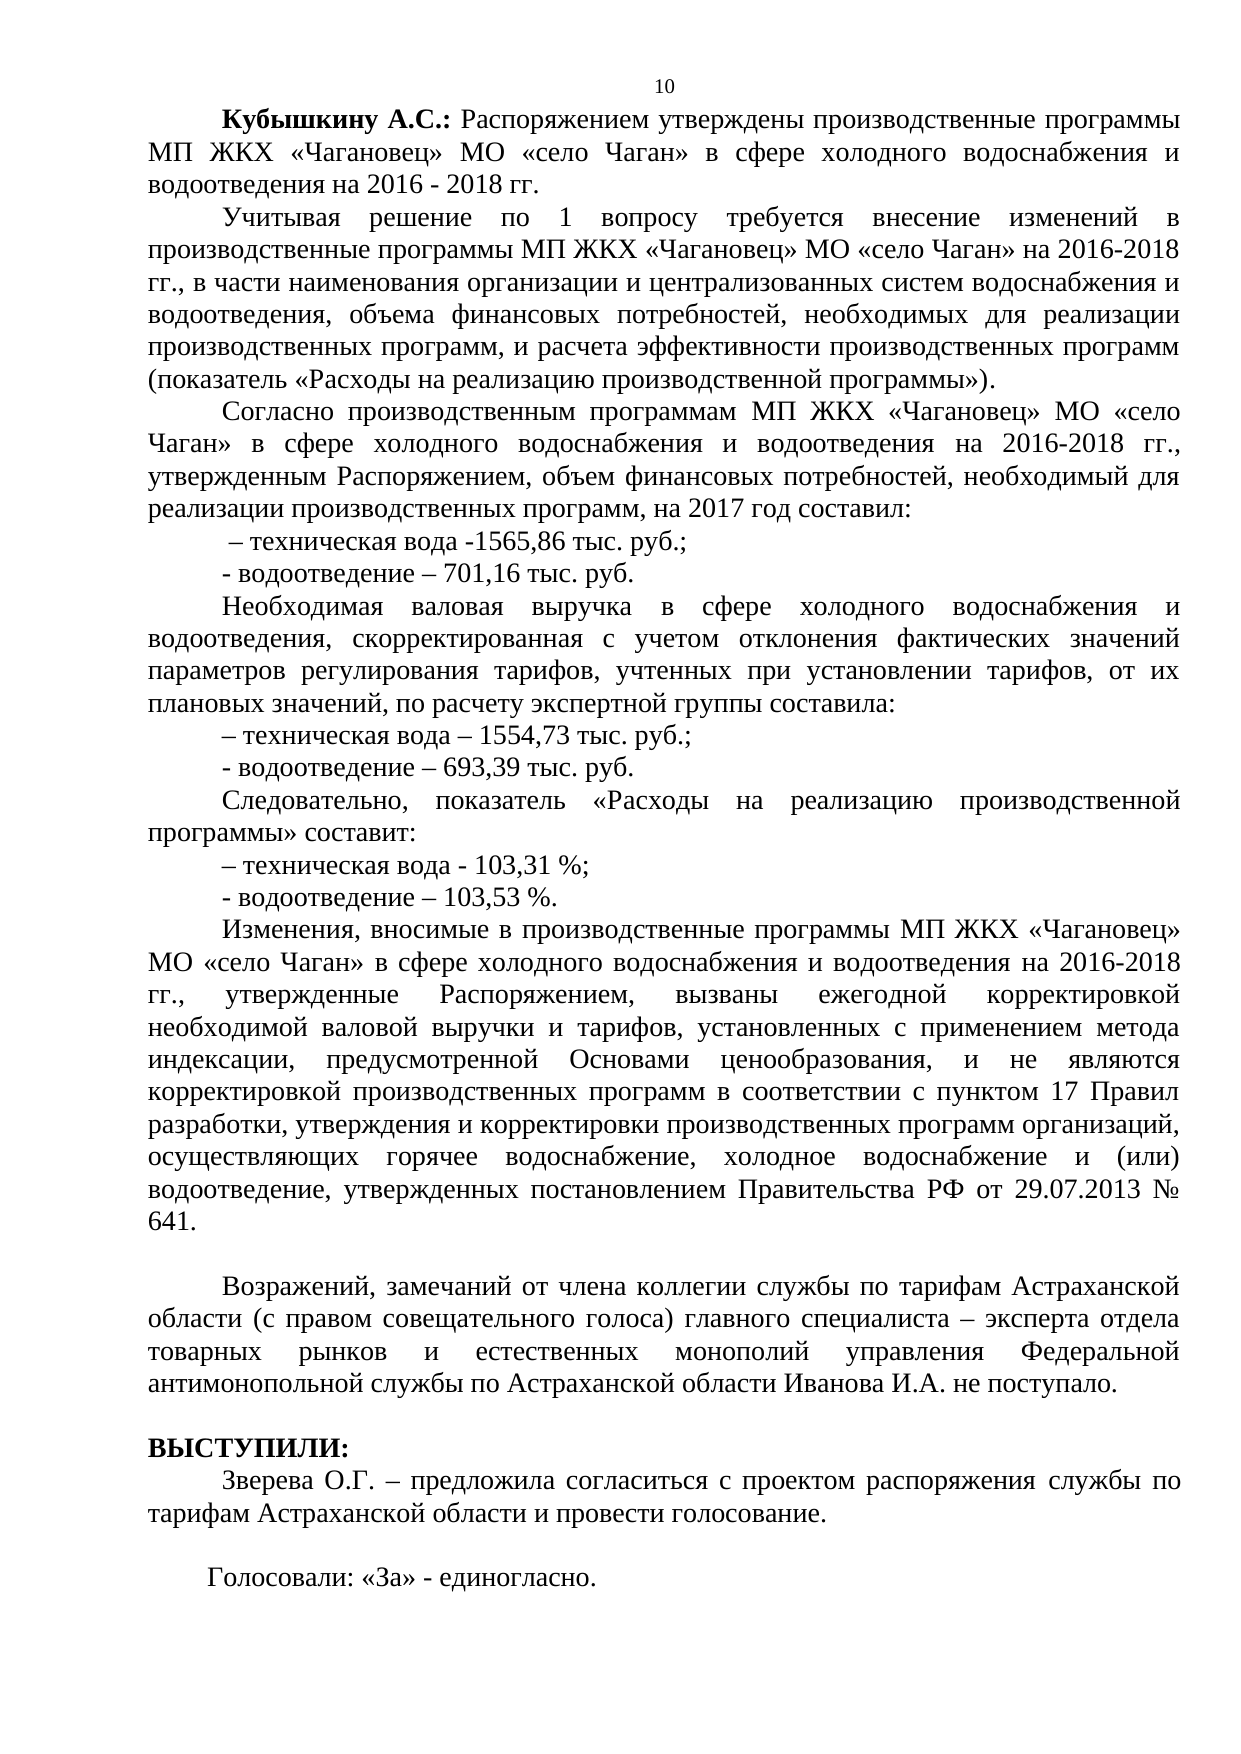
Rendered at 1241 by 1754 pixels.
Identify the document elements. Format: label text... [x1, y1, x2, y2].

text Изменения, вносимые в производственные программы МП ЖКХ «Чагановец» МО «село Чаган» в сфере холодного водоснабжения и водоотведения на 2016-2018 гг., утвержденные Распоряжением, вызваны ежегодной корректировкой необходимой валовой выручки и тарифов, установленных с применением метода индексации, предусмотренной Основами ценообразования, и не являются корректировкой производственных программ в соответствии с пунктом 17 Правил разработки, утверждения и корректировки производственных программ организаций, осуществляющих горячее водоснабжение, холодное водоснабжение и (или) водоотведение, утвержденных постановлением Правительства РФ от 29.07.2013 № 641. [148, 912, 1181, 1236]
text Согласно производственным программам МП ЖКХ «Чагановец» МО «село Чаган» в сфере холодного водоснабжения и водоотведения на 2016-2018 гг., утвержденным Распоряжением, объем финансовых потребностей, необходимый для реализации производственных программ, на 2017 год составил: [148, 394, 1181, 524]
text Необходимая валовая выручка в сфере холодного водоснабжения и водоотведения, скорректированная с учетом отклонения фактических значений параметров регулирования тарифов, учтенных при установлении тарифов, от их плановых значений, по расчету экспертной группы составила: [148, 588, 1181, 718]
text Возражений, замечаний от члена коллегии службы по тарифам Астраханской области (с правом совещательного голоса) главного специалиста – эксперта отдела товарных рынков и естественных монополий управления Федеральной антимонопольной службы по Астраханской области Иванова И.А. не поступало. [148, 1269, 1181, 1398]
text – техническая вода - 103,31 %; [148, 848, 1181, 880]
text Учитывая решение по 1 вопросу требуется внесение изменений в производственные программы МП ЖКХ «Чагановец» МО «село Чаган» на 2016-2018 гг., в части наименования организации и централизованных систем водоснабжения и водоотведения, объема финансовых потребностей, необходимых для реализации производственных программ, и расчета эффективности производственных программ (показатель «Расходы на реализацию производственной программы»). [148, 200, 1181, 394]
text - водоотведение – 693,39 тыс. руб. [148, 751, 1181, 783]
text - водоотведение – 103,53 %. [148, 880, 1181, 912]
text ВЫСТУПИЛИ: [148, 1431, 1181, 1463]
text - водоотведение – 701,16 тыс. руб. [148, 556, 1181, 588]
text – техническая вода – 1554,73 тыс. руб.; [148, 718, 1181, 751]
text Следовательно, показатель «Расходы на реализацию производственной программы» составит: [148, 783, 1181, 848]
text Зверева О.Г. – предложила согласиться с проектом распоряжения службы по тарифам Астраханской области и провести голосование. [148, 1463, 1181, 1528]
text Голосовали: «За» - единогласно. [148, 1560, 1181, 1593]
text – техническая вода -1565,86 тыс. руб.; [148, 524, 1181, 556]
text Кубышкину А.С.: Распоряжением утверждены производственные программы МП ЖКХ «Чагановец» МО «село Чаган» в сфере холодного водоснабжения и водоотведения на 2016 - 2018 гг. [148, 103, 1181, 200]
